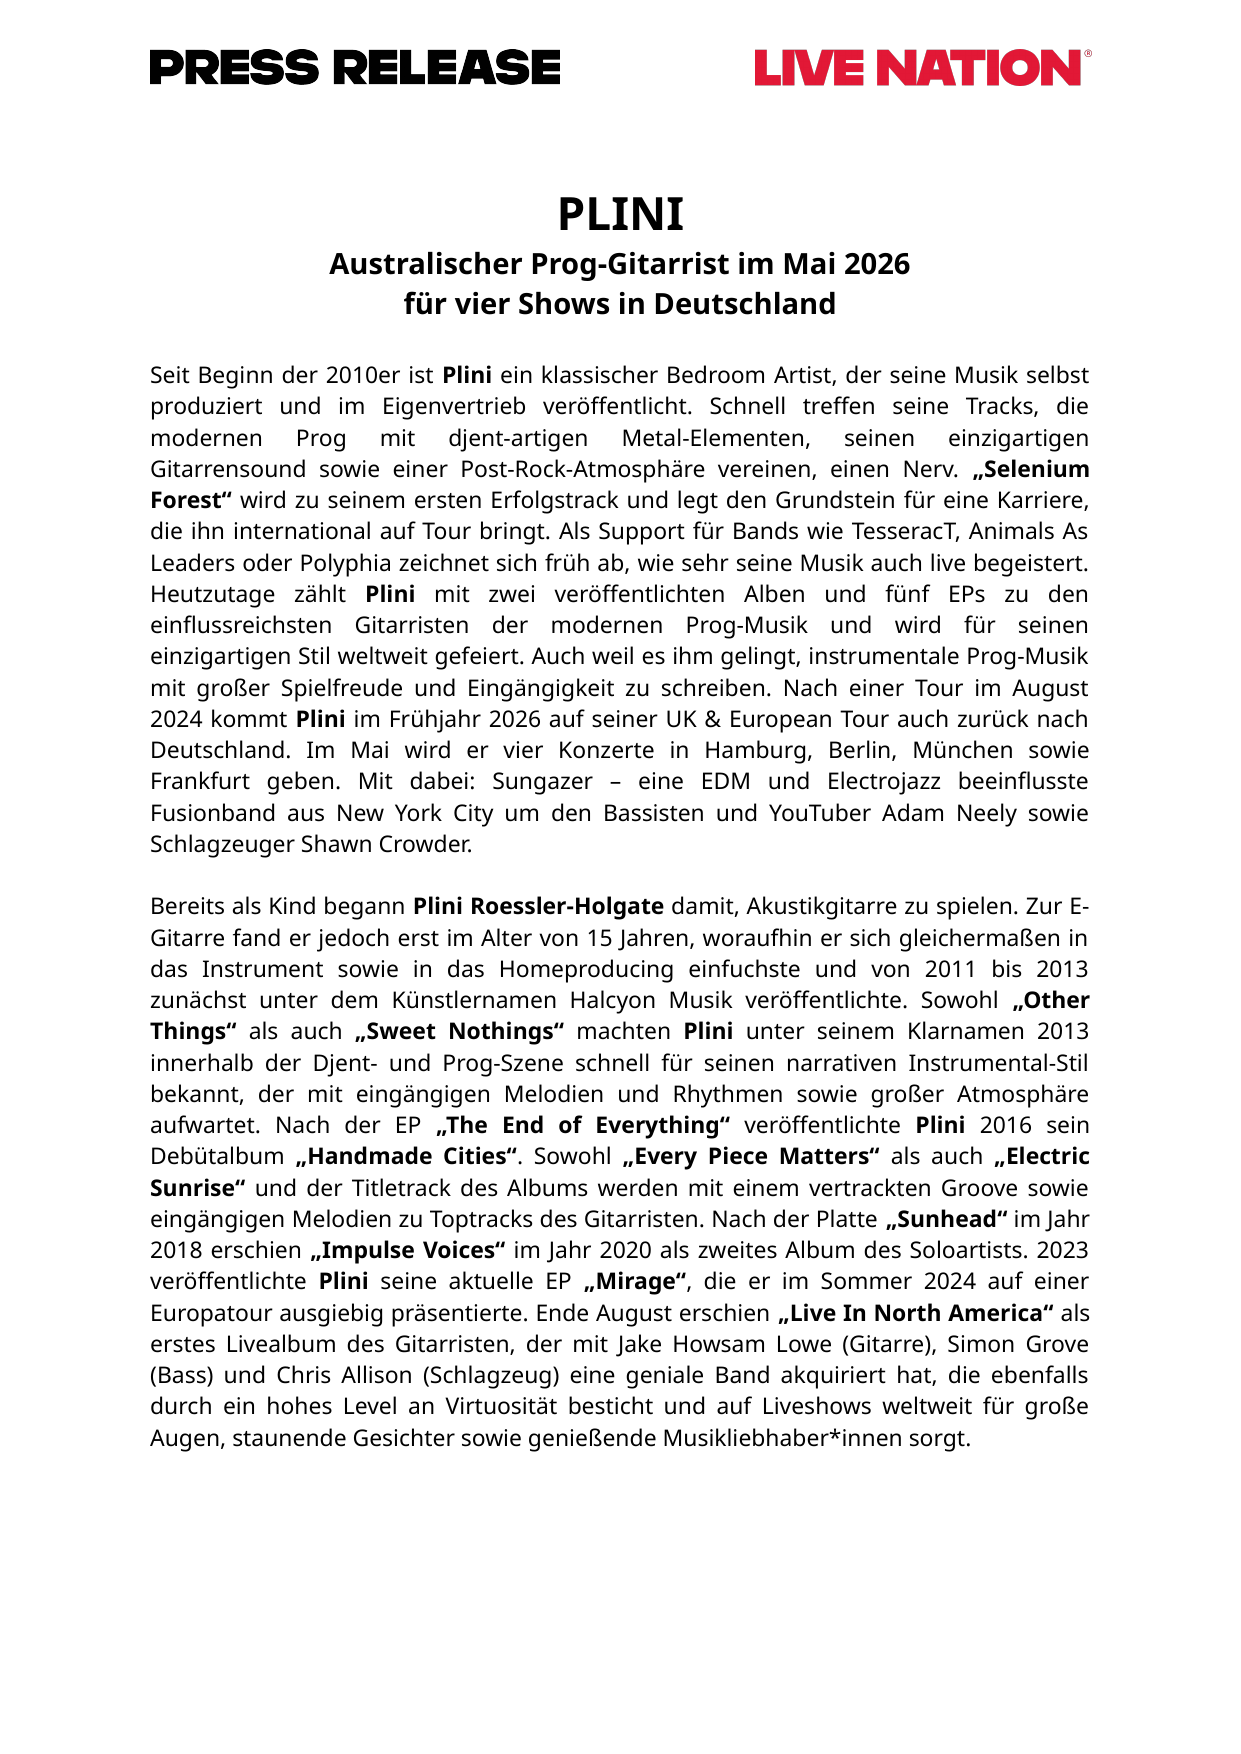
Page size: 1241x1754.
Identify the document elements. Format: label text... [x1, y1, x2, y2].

text für vier Shows in Deutschland [150, 283, 1090, 323]
picture [150, 49, 560, 85]
text Australischer Prog-Gitarrist im Mai 2026 [150, 244, 1090, 283]
text Seit Beginn der 2010er ist Plini ein klassischer Bedroom Artist, der seine Musik selbst produziert und im Eigenvertrieb veröffentlicht. Schnell treffen seine Tracks, die modernen Prog mit djent-artigen Metal-Elementen, seinen einzigartigen Gitarrensound sowie einer Post-Rock-Atmosphäre vereinen, einen Nerv. „Selenium Forest“ wird zu seinem ersten Erfolgstrack und legt den Grundstein für eine Karriere, die ihn international auf Tour bringt. Als Support für Bands wie TesseracT, Animals As Leaders oder Polyphia zeichnet sich früh ab, wie sehr seine Musik auch live begeistert. Heutzutage zählt Plini mit zwei veröffentlichten Alben und fünf EPs zu den einflussreichsten Gitarristen der modernen Prog-Musik und wird für seinen einzigartigen Stil weltweit gefeiert. Auch weil es ihm gelingt, instrumentale Prog-Musik mit großer Spielfreude und Eingängigkeit zu schreiben. Nach einer Tour im August 2024 kommt Plini im Frühjahr 2026 auf seiner UK & European Tour auch zurück nach Deutschland. Im Mai wird er vier Konzerte in Hamburg, Berlin, München sowie Frankfurt geben. Mit dabei: Sungazer – eine EDM und Electrojazz beeinflusste Fusionband aus New York City um den Bassisten und YouTuber Adam Neely sowie Schlagzeuger Shawn Crowder. [150, 359, 1090, 859]
picture [755, 49, 1092, 86]
title PLINI [150, 181, 1090, 244]
text Bereits als Kind begann Plini Roessler-Holgate damit, Akustikgitarre zu spielen. Zur E-Gitarre fand er jedoch erst im Alter von 15 Jahren, woraufhin er sich gleichermaßen in das Instrument sowie in das Homeproducing einfuchste und von 2011 bis 2013 zunächst unter dem Künstlernamen Halcyon Musik veröffentlichte. Sowohl „Other Things“ als auch „Sweet Nothings“ machten Plini unter seinem Klarnamen 2013 innerhalb der Djent- und Prog-Szene schnell für seinen narrativen Instrumental-Stil bekannt, der mit eingängigen Melodien und Rhythmen sowie großer Atmosphäre aufwartet. Nach der EP „The End of Everything“ veröffentlichte Plini 2016 sein Debütalbum „Handmade Cities“. Sowohl „Every Piece Matters“ als auch „Electric Sunrise“ und der Titletrack des Albums werden mit einem vertrackten Groove sowie eingängigen Melodien zu Toptracks des Gitarristen. Nach der Platte „Sunhead“ im Jahr 2018 erschien „Impulse Voices“ im Jahr 2020 als zweites Album des Soloartists. 2023 veröffentlichte Plini seine aktuelle EP „Mirage“, die er im Sommer 2024 auf einer Europatour ausgiebig präsentierte. Ende August erschien „Live In North America“ als erstes Livealbum des Gitarristen, der mit Jake Howsam Lowe (Gitarre), Simon Grove (Bass) und Chris Allison (Schlagzeug) eine geniale Band akquiriert hat, die ebenfalls durch ein hohes Level an Virtuosität besticht und auf Liveshows weltweit für große Augen, staunende Gesichter sowie genießende Musikliebhaber*innen sorgt. [150, 890, 1090, 1453]
